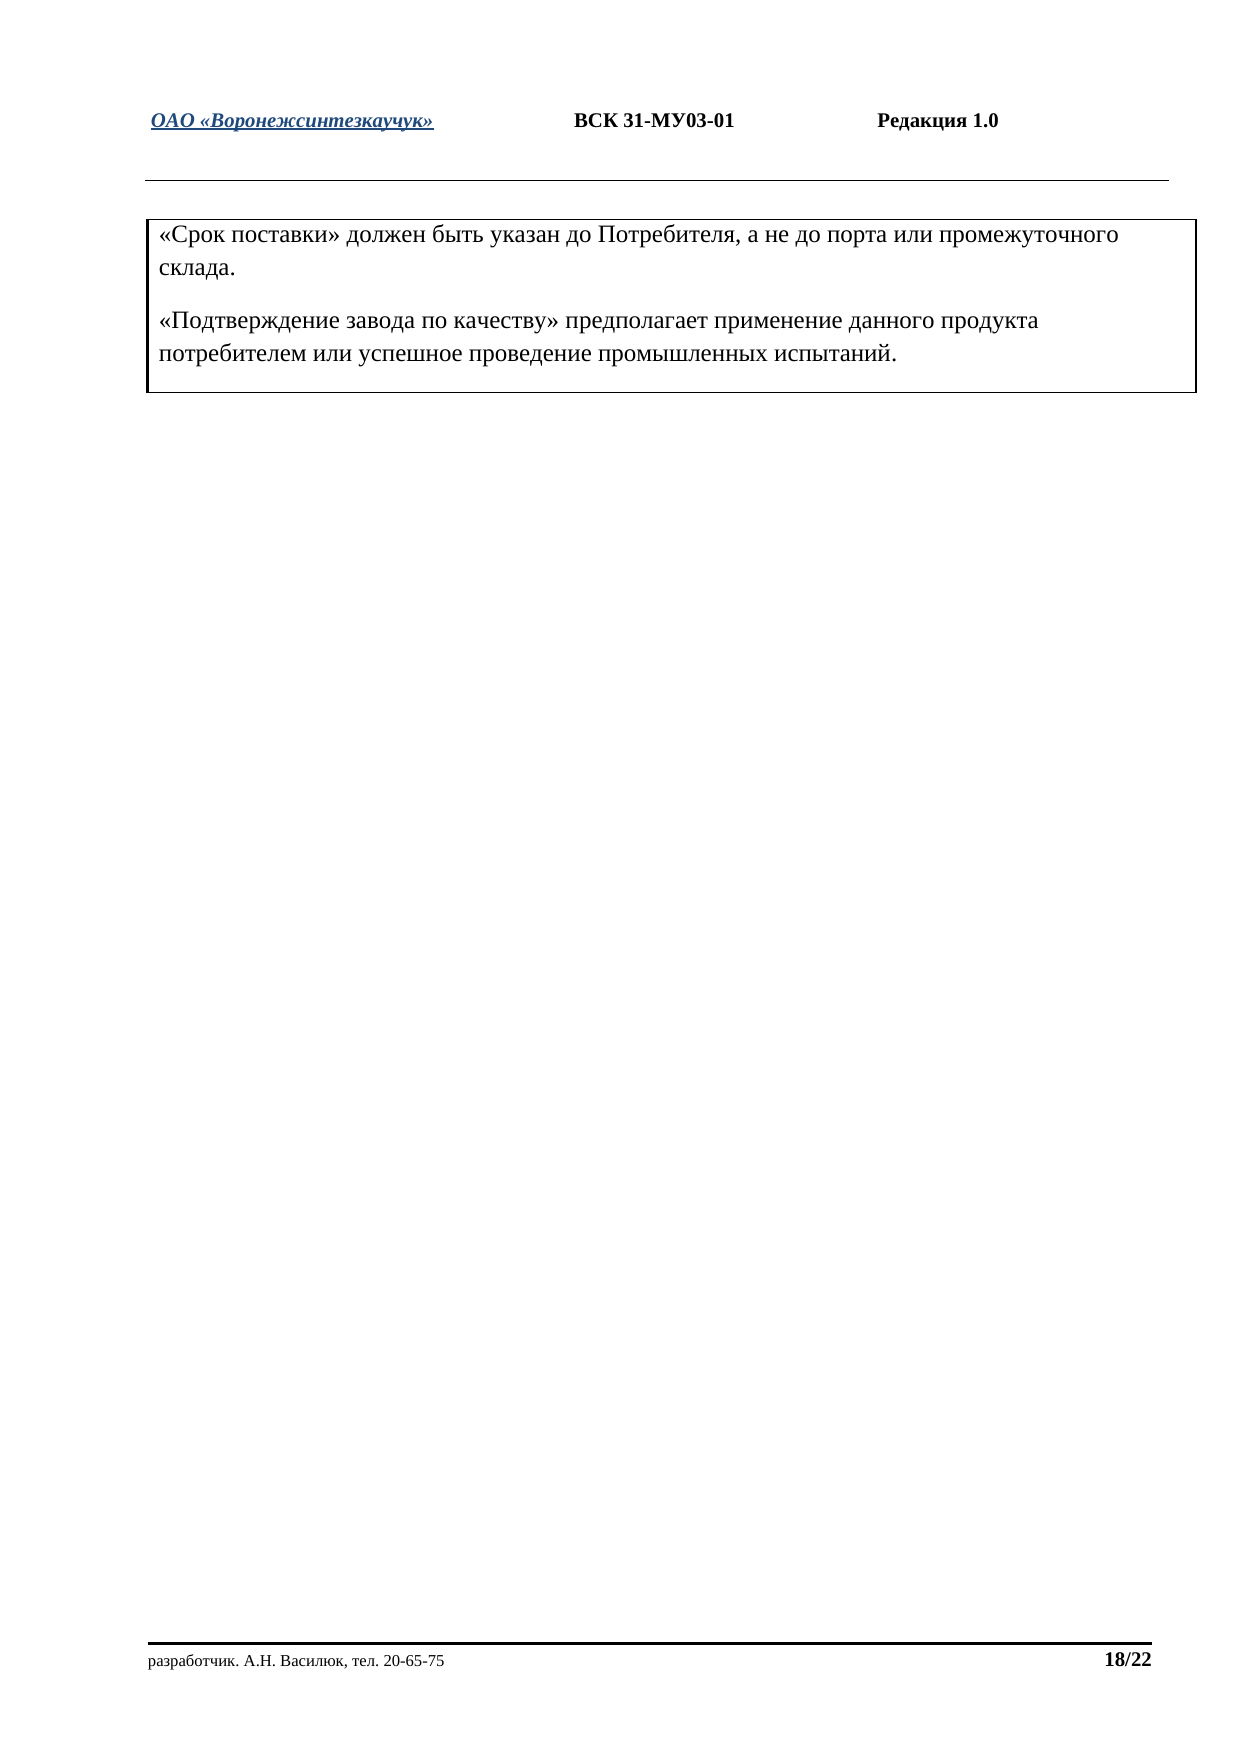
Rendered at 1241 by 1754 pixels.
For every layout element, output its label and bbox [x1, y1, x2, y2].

table_cell [149, 220, 1195, 392]
